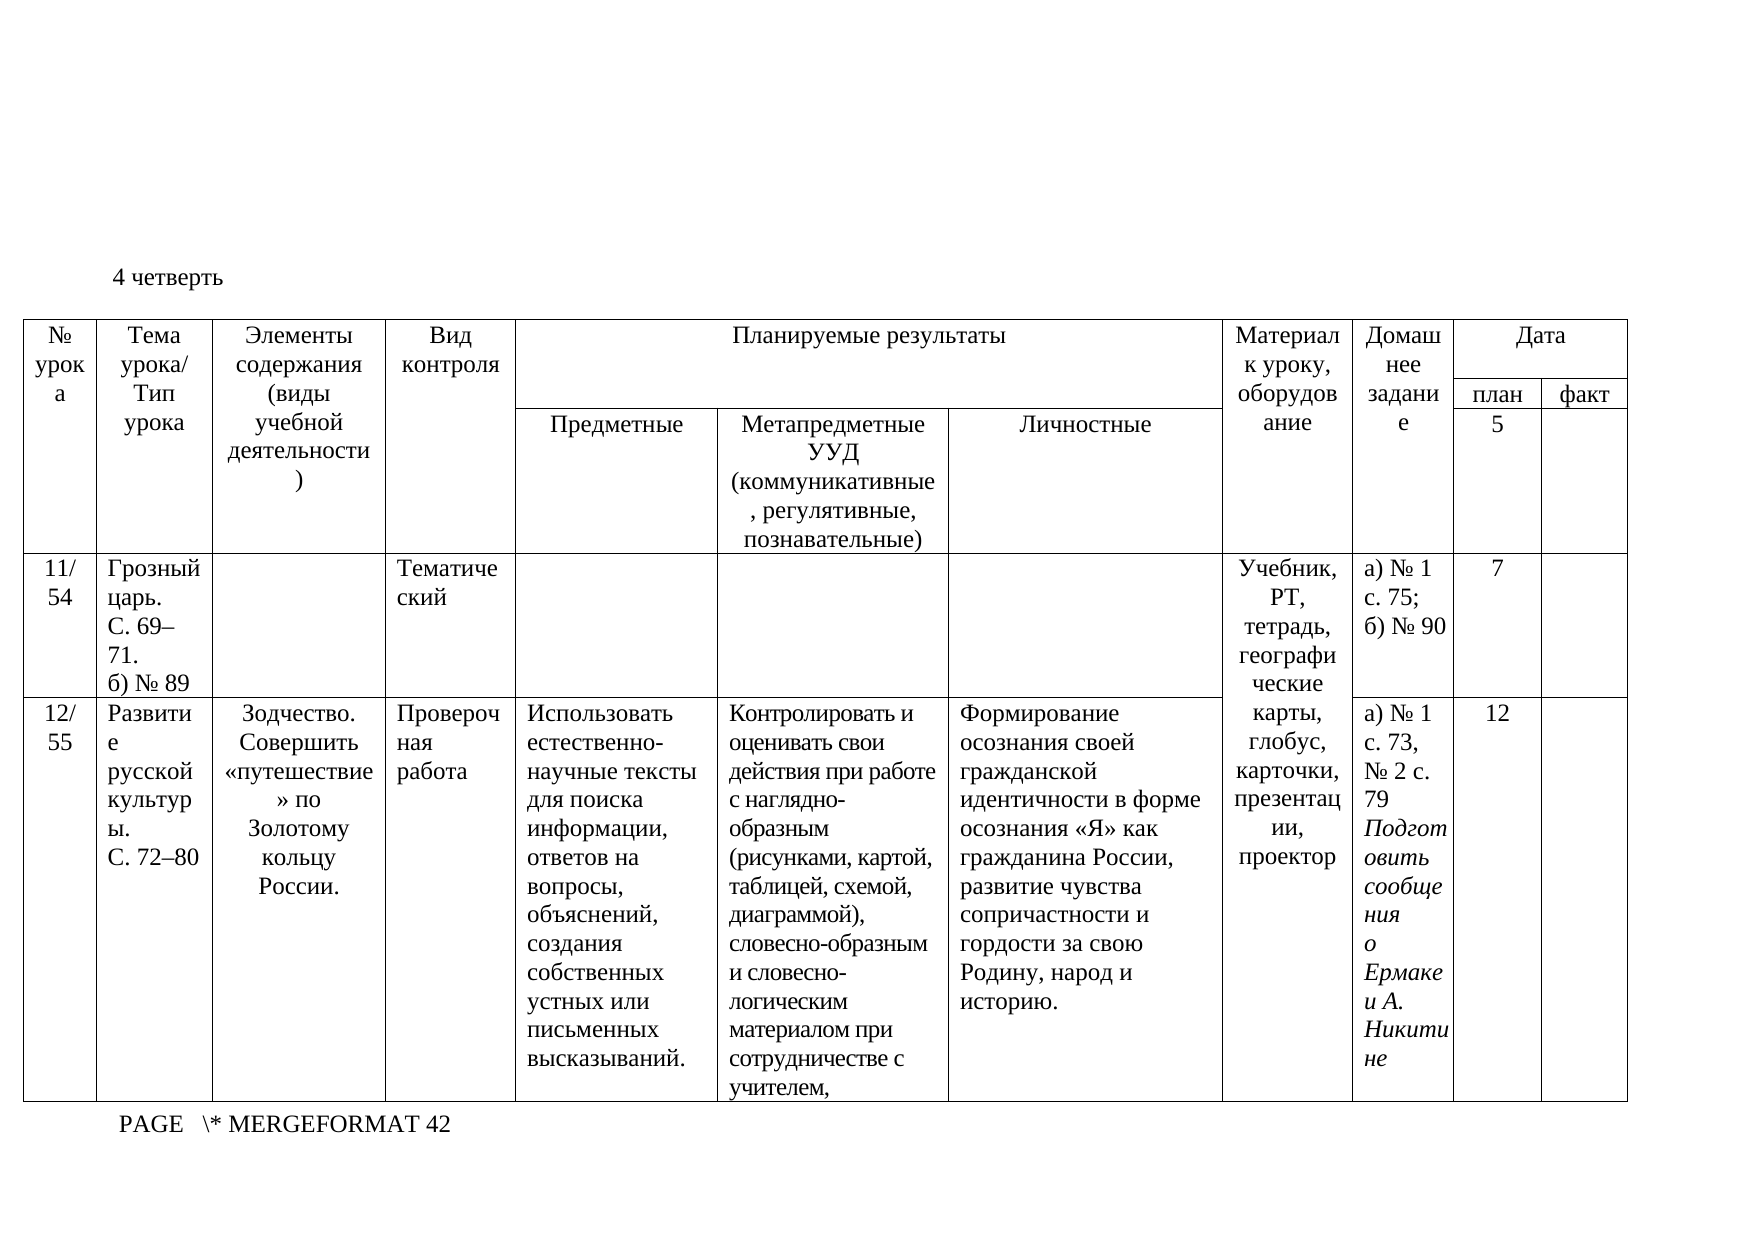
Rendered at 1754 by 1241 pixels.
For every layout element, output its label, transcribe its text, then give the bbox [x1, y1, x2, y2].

table_cell [516, 554, 717, 697]
table_cell Личностные [949, 409, 1222, 552]
table_cell [718, 554, 948, 697]
table_cell Проверочная работа [386, 698, 515, 1101]
table_cell Грозный царь. С. 69–71. б) № 89 [97, 554, 212, 697]
text 4 четверть [112, 262, 1648, 291]
table_cell 5 [1454, 409, 1541, 552]
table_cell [516, 698, 717, 1101]
table_cell а) № 1 с. 75; б) № 90 [1353, 554, 1453, 697]
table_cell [213, 698, 385, 1101]
table_header Тема урока/ Тип урока [97, 320, 212, 552]
table_header Элементы содержания (виды учебной деятельности) [213, 320, 385, 552]
table_cell 11/ 54 [24, 554, 96, 697]
table_cell 12/ 55 [24, 698, 96, 1101]
table_cell факт [1542, 379, 1627, 408]
table_header № урока [24, 320, 96, 552]
table_cell Тематический [386, 554, 515, 697]
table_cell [97, 698, 212, 1101]
table_header Домашнее задание [1353, 320, 1453, 552]
table_cell Предметные [516, 409, 717, 552]
table_header Планируемые результаты [516, 320, 1222, 408]
table_cell [213, 554, 385, 697]
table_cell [949, 698, 1222, 1101]
table_cell [1542, 554, 1627, 697]
table_cell [949, 554, 1222, 697]
table_header Дата [1454, 320, 1627, 378]
table_cell план [1454, 379, 1541, 408]
table_cell 12 [1454, 698, 1541, 1101]
table_cell [1542, 698, 1627, 1101]
table_cell 7 [1454, 554, 1541, 697]
table_header Материал к уроку, оборудование [1223, 320, 1352, 552]
table_cell Метапредметные УУД (коммуникативные, регулятивные, познавательные) [718, 409, 948, 552]
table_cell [718, 698, 948, 1101]
table_cell Учебник, РТ, тетрадь, географические карты, глобус, карточки, презентации, проектор [1223, 554, 1352, 1101]
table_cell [1353, 698, 1453, 1101]
table_header Вид контроля [386, 320, 515, 552]
table_cell [1542, 409, 1627, 552]
